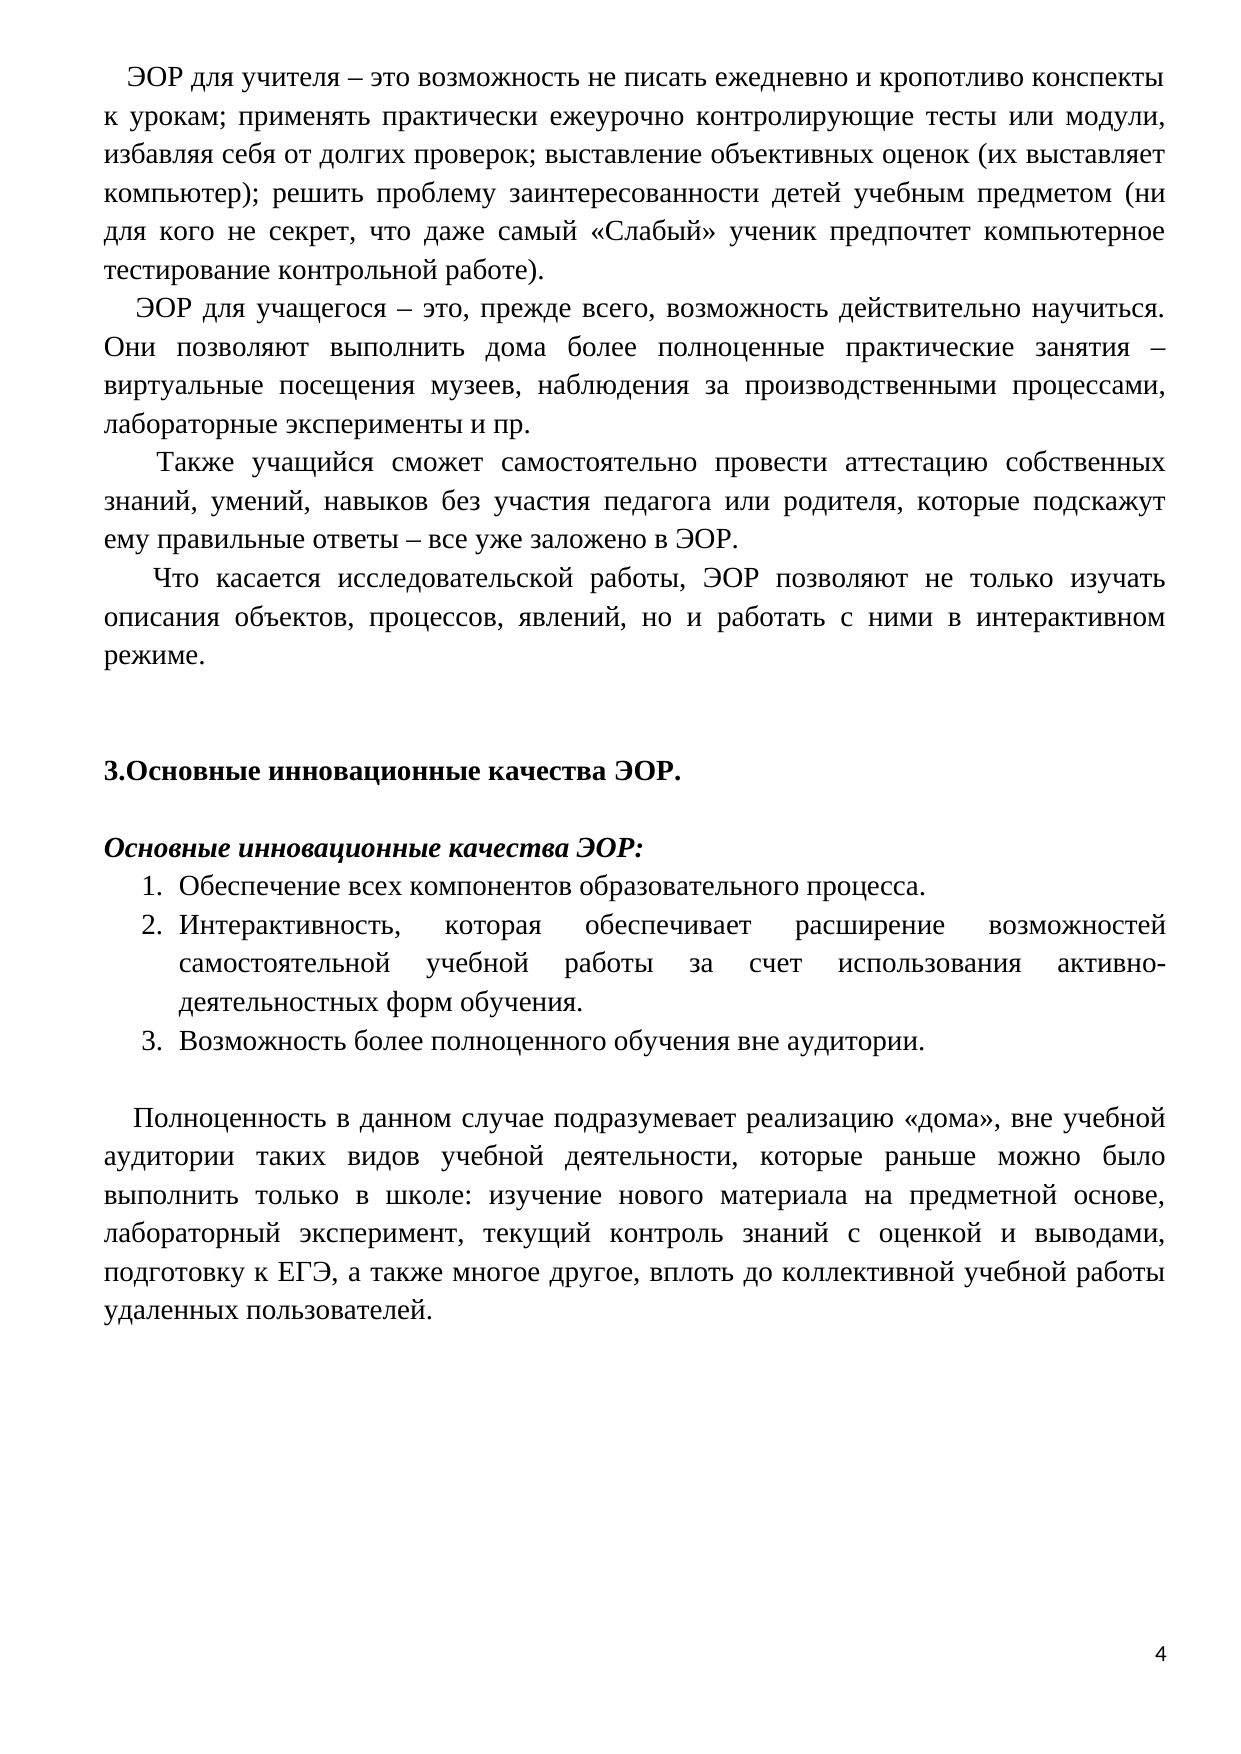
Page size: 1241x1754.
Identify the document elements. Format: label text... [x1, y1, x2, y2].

text ЭОР для учителя – это возможность не писать ежедневно и кропотливо конспекты к урокам; применять практически ежеурочно контролирующие тесты или модули, избавляя себя от долгих проверок; выставление объективных оценок (их выставляет компьютер); решить проблему заинтересованности детей учебным предметом (ни для кого не секрет, что даже самый «Слабый» ученик предпочтет компьютерное тестирование контрольной работе). [103, 59, 1167, 285]
text Полноценность в данном случае подразумевает реализацию «дома», вне учебной аудитории таких видов учебной деятельности, которые раньше можно было выполнить только в школе: изучение нового материала на предметной основе, лабораторный эксперимент, текущий контроль знаний с оценкой и выводами, подготовку к ЕГЭ, а также многое другое, вплоть до коллективной учебной работы удаленных пользователей. [103, 1100, 1167, 1326]
text Основные инновационные качества ЭОР: [103, 830, 1167, 863]
list Интерактивность, которая обеспечивает расширение возможностей самостоятельной учебной работы за счет использования активно-деятельностных форм обучения. [141, 907, 1167, 1018]
text Также учащийся сможет самостоятельно провести аттестацию собственных знаний, умений, навыков без участия педагога или родителя, которые подскажут ему правильные ответы – все уже заложено в ЭОР. [103, 444, 1167, 555]
text ЭОР для учащегося – это, прежде всего, возможность действительно научиться. Они позволяют выполнить дома более полноценные практические занятия – виртуальные посещения музеев, наблюдения за производственными процессами, лабораторные эксперименты и пр. [103, 290, 1167, 439]
text Что касается исследовательской работы, ЭОР позволяют не только изучать описания объектов, процессов, явлений, но и работать с ними в интерактивном режиме. [103, 560, 1167, 671]
list Обеспечение всех компонентов образовательного процесса. [141, 868, 1167, 902]
list Возможность более полноценного обучения вне аудитории. [141, 1023, 1167, 1056]
text 3.Основные инновационные качества ЭОР. [103, 753, 1167, 786]
